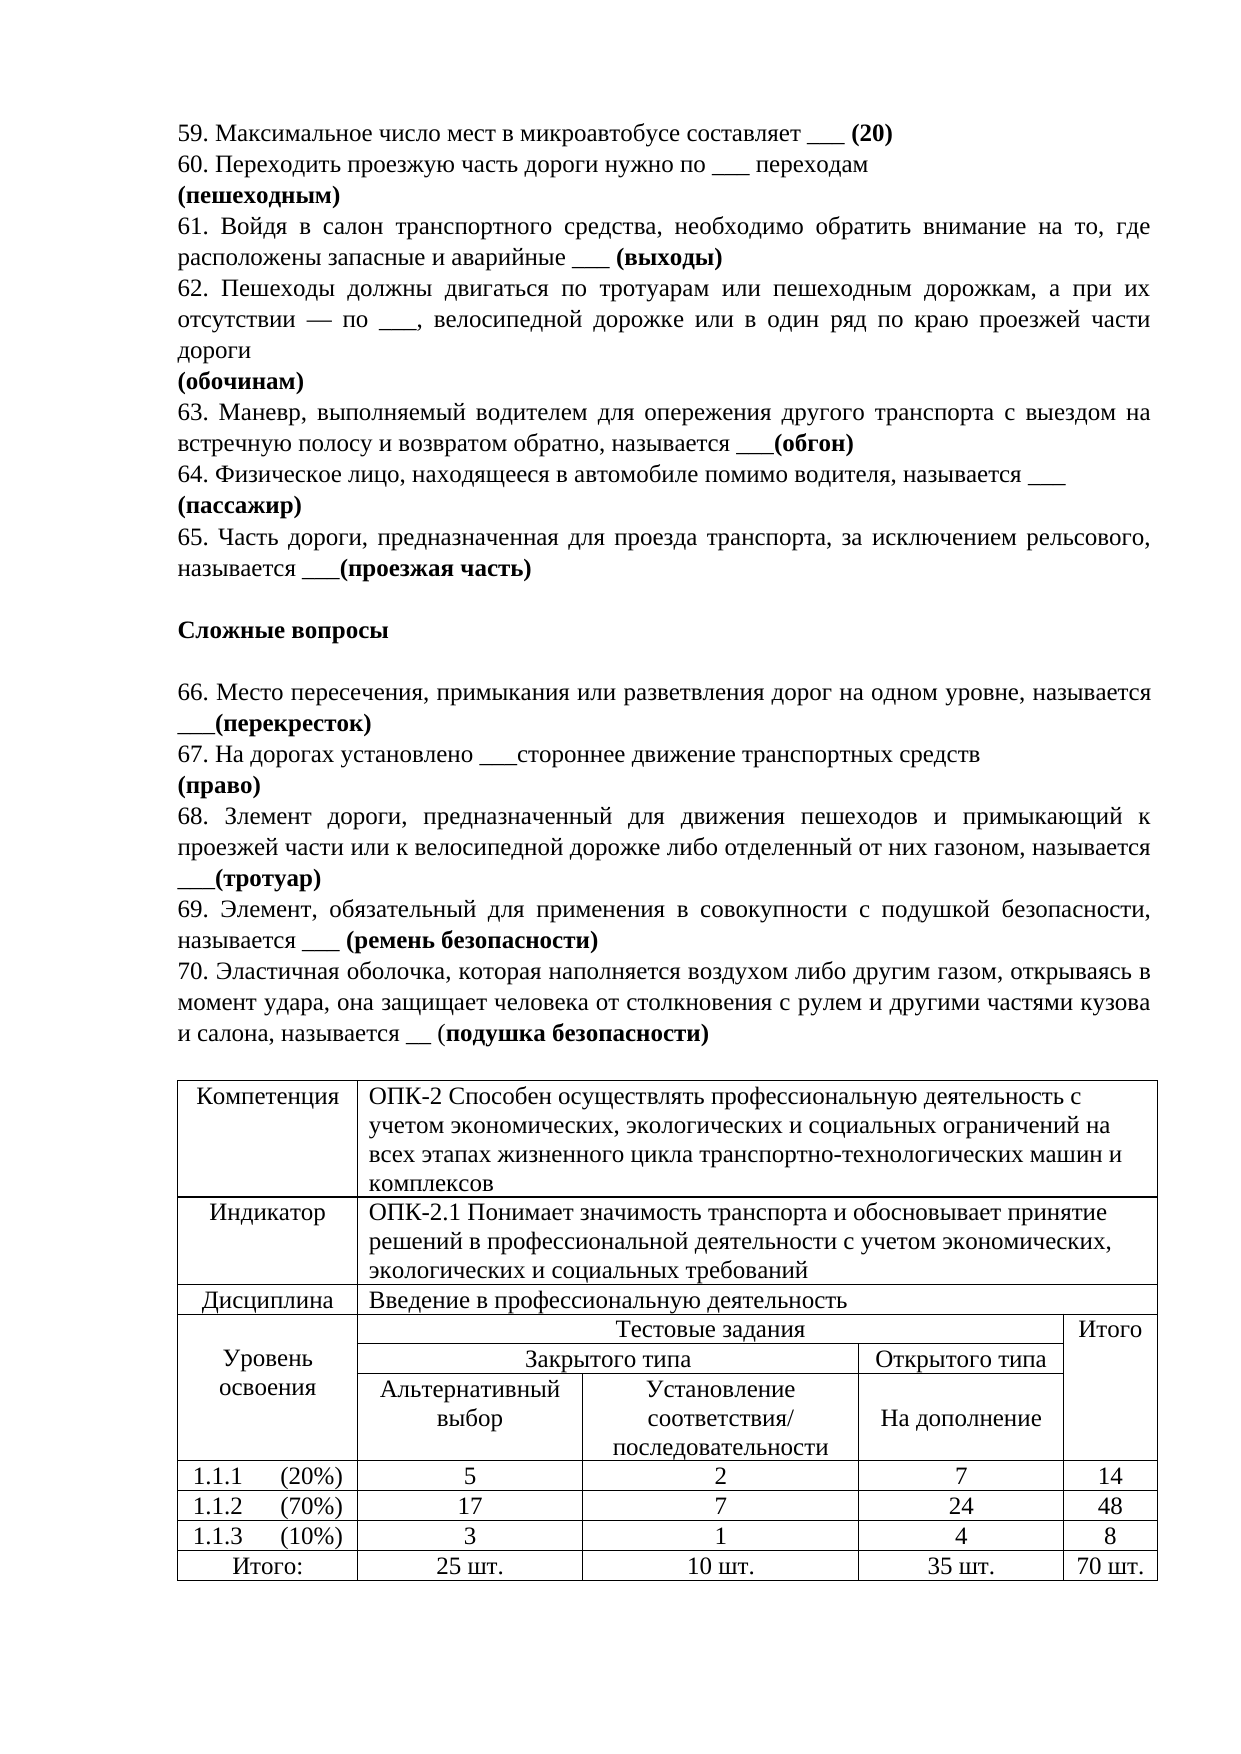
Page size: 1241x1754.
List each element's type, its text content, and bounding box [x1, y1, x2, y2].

table_cell 4 [859, 1521, 1063, 1550]
table_header Компетенция [178, 1081, 357, 1196]
table_cell Открытого типа [859, 1344, 1063, 1373]
table_cell 7 [859, 1461, 1063, 1490]
table_cell 8 [1064, 1521, 1157, 1550]
table_cell 10 шт. [583, 1551, 858, 1579]
table_cell 2 [583, 1461, 858, 1490]
text 61. Войдя в салон транспортного средства, необходимо обратить внимание на то, где расположены запасные и аварийные ___ (выходы) [177, 211, 1152, 271]
table_cell 24 [859, 1491, 1063, 1520]
table_cell Итого [1064, 1315, 1157, 1460]
table_cell Итого: [178, 1551, 357, 1579]
table_cell 1.1.2 (70%) [178, 1491, 357, 1520]
text 62. Пешеходы должны двигаться по тротуарам или пешеходным дорожкам, а при их отсутствии — по ___, велосипедной дорожке или в один ряд по краю проезжей части дороги [177, 273, 1152, 364]
table_cell 17 [358, 1491, 582, 1520]
table_cell Тестовые задания [358, 1315, 1063, 1343]
text 69. Элемент, обязательный для применения в совокупности с подушкой безопасности, называется ___ (ремень безопасности) [177, 894, 1152, 954]
text 63. Маневр, выполняемый водителем для опережения другого транспорта с выездом на встречную полосу и возвратом обратно, называется ___(обгон) [177, 397, 1152, 457]
table_cell 35 шт. [859, 1551, 1063, 1579]
text (пешеходным) [177, 180, 1152, 209]
text (пассажир) [177, 491, 1152, 519]
table_cell 1.1.3 (10%) [178, 1521, 357, 1550]
text 65. Часть дороги, предназначенная для проезда транспорта, за исключением рельсового, называется ___(проезжая часть) [177, 522, 1152, 581]
table_cell 14 [1064, 1461, 1157, 1490]
text 59. Максимальное число мест в микроавтобусе составляет ___ (20) [177, 118, 1152, 147]
table_header ОПК-2 Способен осуществлять профессиональную деятельность с учетом экономических, экологических и социальных ограничений на всех этапах жизненного цикла транспортно-технологических машин и комплексов [358, 1081, 1157, 1196]
text 60. Переходить проезжую часть дороги нужно по ___ переходам [177, 149, 1152, 178]
table_cell ОПК-2.1 Понимает значимость транспорта и обосновывает принятие решений в профессиональной деятельности с учетом экономических, экологических и социальных требований [358, 1198, 1157, 1284]
text (обочинам) [177, 366, 1152, 395]
table_cell Установление соответствия/ последовательности [583, 1374, 858, 1460]
text 68. Злемент дороги, предназначенный для движения пешеходов и примыкающий к проезжей части или к велосипедной дорожке либо отделенный от них газоном, называется ___(тротуар) [177, 801, 1152, 892]
table_cell 1.1.1 (20%) [178, 1461, 357, 1490]
table_cell 5 [358, 1461, 582, 1490]
table_cell 48 [1064, 1491, 1157, 1520]
text 70. Эластичная оболочка, которая наполняется воздухом либо другим газом, открываясь в момент удара, она защищает человека от столкновения с рулем и другими частями кузова и салона, называется __ (подушка безопасности) [177, 956, 1152, 1047]
table_cell 25 шт. [358, 1551, 582, 1579]
text (право) [177, 770, 1152, 799]
table_cell 70 шт. [1064, 1551, 1157, 1579]
text Сложные вопросы [177, 615, 1152, 643]
table_cell Альтернативный выбор [358, 1374, 582, 1460]
table_cell 7 [583, 1491, 858, 1520]
text 64. Физическое лицо, находящееся в автомобиле помимо водителя, называется ___ [177, 459, 1152, 488]
table_cell Закрытого типа [358, 1344, 858, 1373]
table_cell На дополнение [859, 1374, 1063, 1460]
table_cell 3 [358, 1521, 582, 1550]
text 66. Место пересечения, примыкания или разветвления дорог на одном уровне, называется ___(перекресток) [177, 677, 1152, 737]
table_cell Введение в профессиональную деятельность [358, 1285, 1157, 1313]
table_cell 1 [583, 1521, 858, 1550]
text 67. На дорогах установлено ___стороннее движение транспортных средств [177, 739, 1152, 768]
table_cell Индикатор [178, 1198, 357, 1284]
table_cell Дисциплина [178, 1285, 357, 1313]
table_cell Уровень освоения [178, 1315, 357, 1460]
